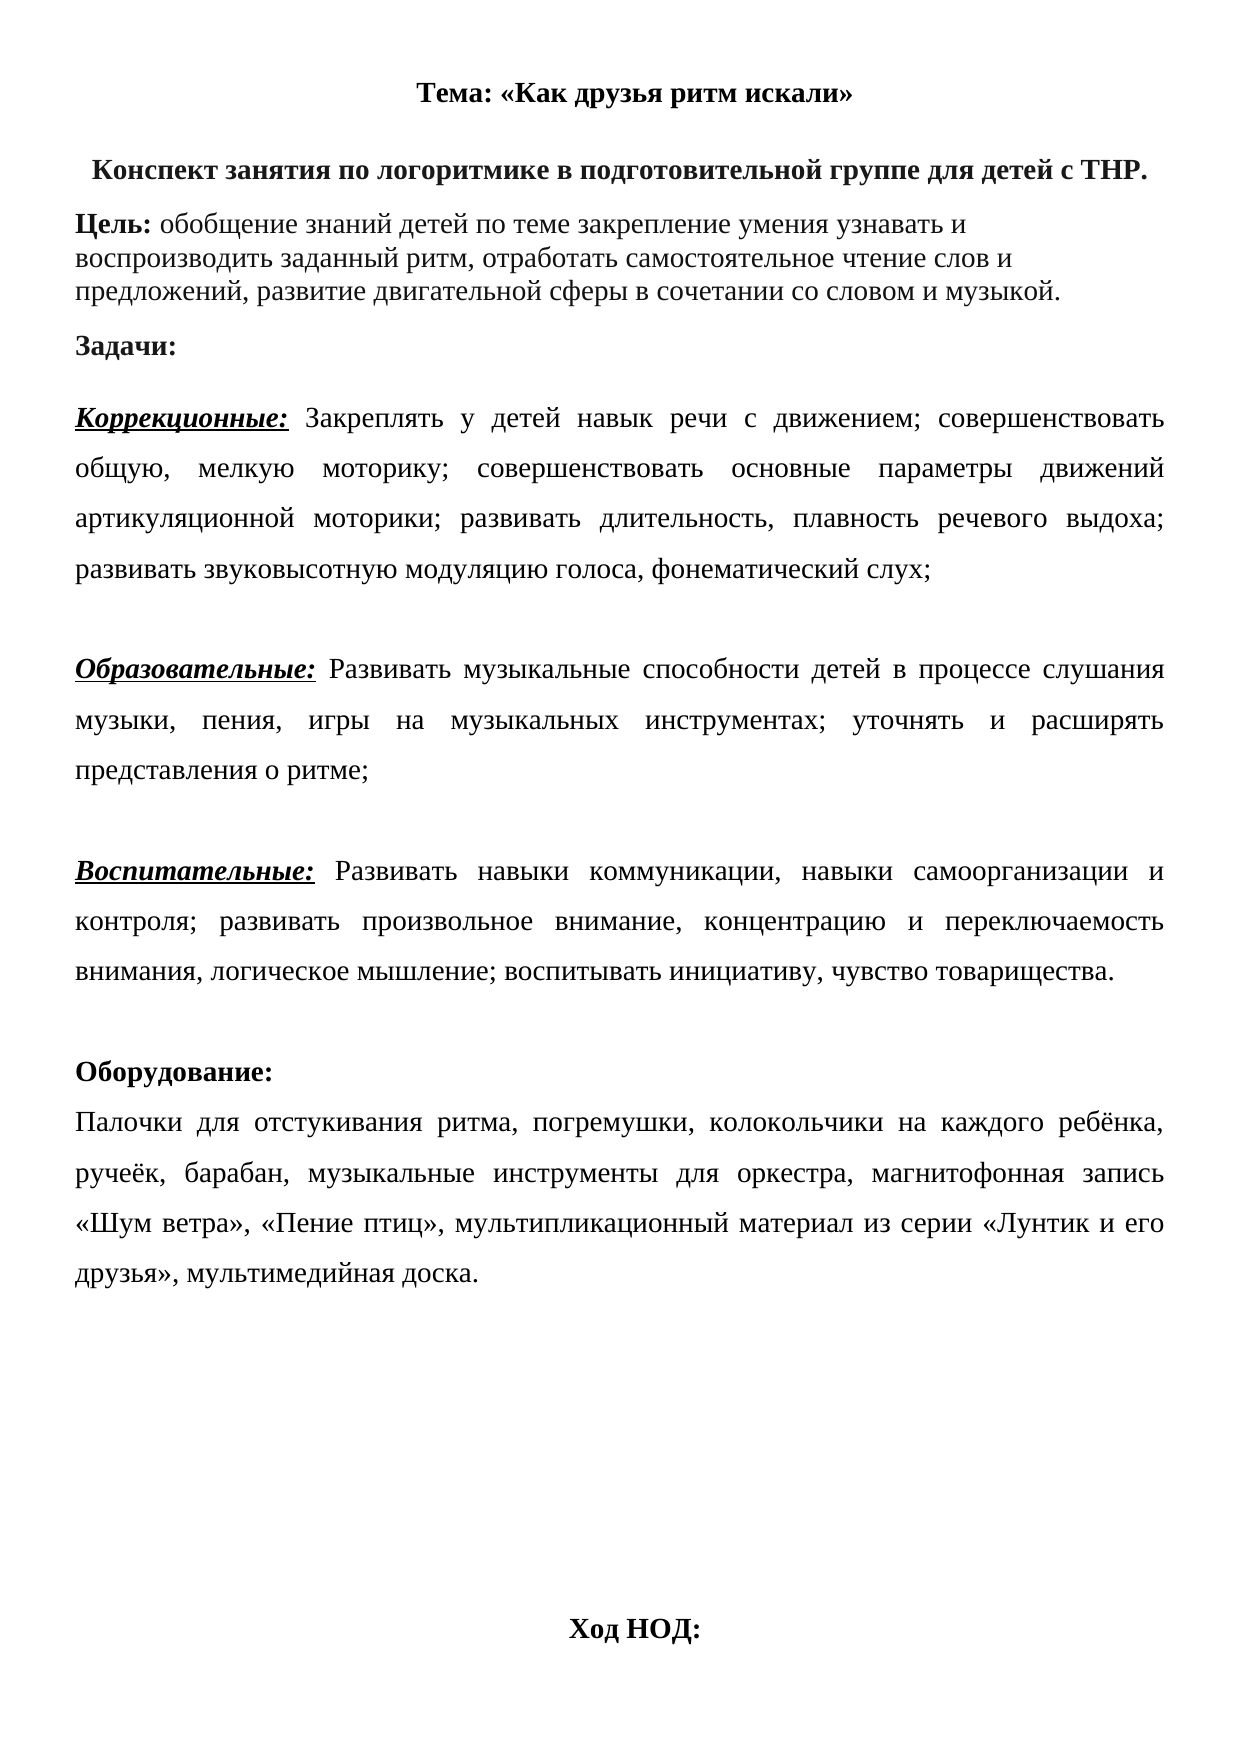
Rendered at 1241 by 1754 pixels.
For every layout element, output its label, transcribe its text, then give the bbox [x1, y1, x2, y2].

text Образовательные: Развивать музыкальные способности детей в процессе слушания музыки, пения, игры на музыкальных инструментах; уточнять и расширять представления о ритме; [75, 652, 1165, 786]
text Задачи: [75, 328, 1165, 361]
text Конспект занятия по логоритмике в подготовительной группе для детей с ТНР. [75, 152, 1165, 186]
text Оборудование: [75, 1054, 1165, 1088]
text Цель: обобщение знаний детей по теме закрепление умения узнавать и воспроизводить заданный ритм, отработать самостоятельное чтение слов и предложений, развитие двигательной сферы в сочетании со словом и музыкой. [75, 206, 1165, 307]
text Палочки для отстукивания ритма, погремушки, колокольчики на каждого ребёнка, ручеёк, барабан, музыкальные инструменты для оркестра, магнитофонная запись «Шум ветра», «Пение птиц», мультипликационный материал из серии «Лунтик и его друзья», мультимедийная доска. [75, 1104, 1165, 1289]
text Тема: «Как друзья ритм искали» [75, 75, 1165, 108]
text Ход НОД: [75, 1611, 1165, 1644]
text Воспитательные: Развивать навыки коммуникации, навыки самоорганизации и контроля; развивать произвольное внимание, концентрацию и переключаемость внимания, логическое мышление; воспитывать инициативу, чувство товарищества. [75, 853, 1165, 987]
text Коррекционные: Закреплять у детей навык речи с движением; совершенствовать общую, мелкую моторику; совершенствовать основные параметры движений артикуляционной моторики; развивать длительность, плавность речевого выдоха; развивать звуковысотную модуляцию голоса, фонематический слух; [75, 400, 1165, 584]
